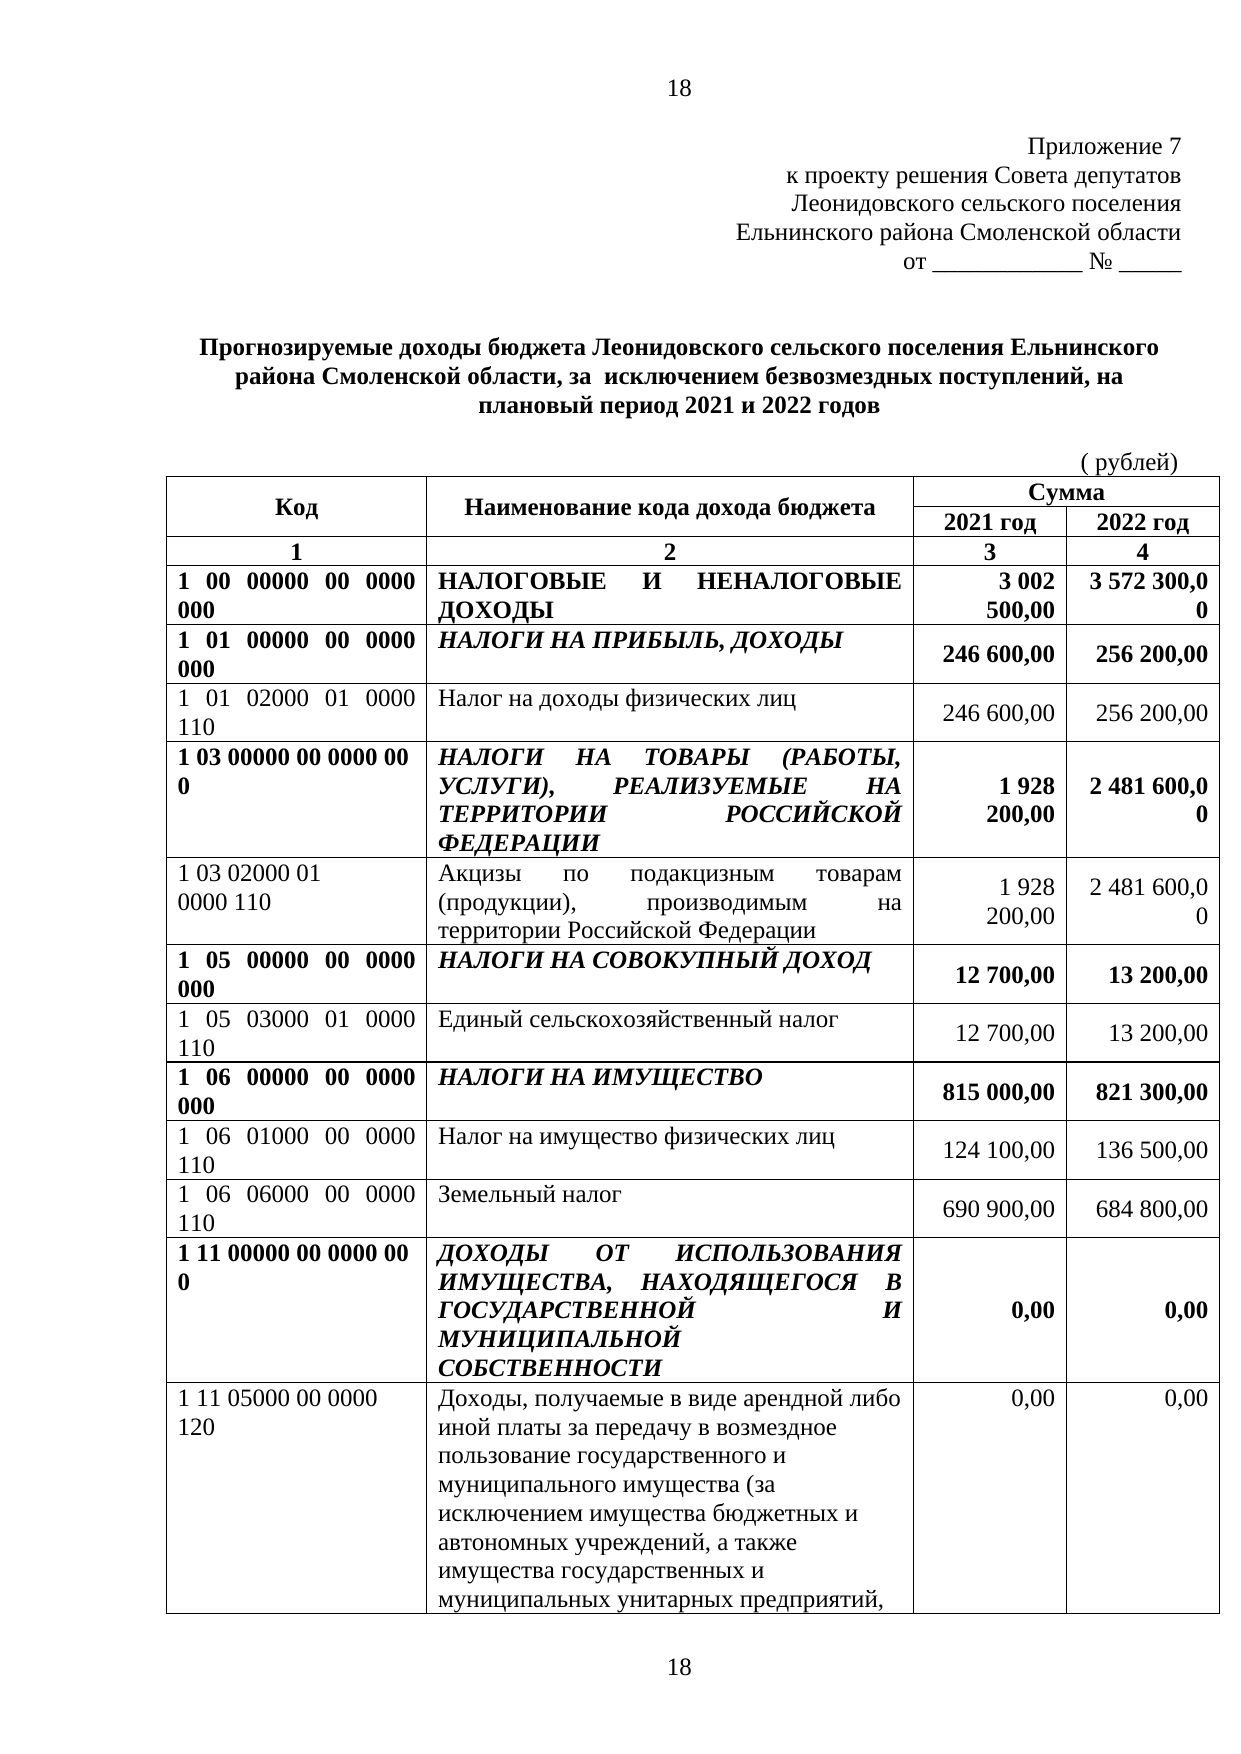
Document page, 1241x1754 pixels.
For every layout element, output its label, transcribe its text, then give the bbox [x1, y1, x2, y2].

table_cell 690 900,00 [914, 1180, 1066, 1237]
table_cell 1 06 06000 00 0000 110 [167, 1180, 426, 1237]
table_header Код [167, 477, 426, 536]
table_cell 246 600,00 [914, 684, 1066, 741]
table_cell 13 200,00 [1067, 945, 1219, 1003]
table_cell 3 002 500,00 [914, 566, 1066, 624]
text Ельнинского района Смоленской области [177, 217, 1181, 246]
table_cell НАЛОГИ НА СОВОКУПНЫЙ ДОХОД [427, 945, 913, 1003]
table_cell 1 00 00000 00 0000 000 [167, 566, 426, 624]
table_cell 0,00 [914, 1383, 1066, 1613]
table_cell Налог на имущество физических лиц [427, 1121, 913, 1178]
text Прогнозируемые доходы бюджета Леонидовского сельского поселения Ельнинского района Смоленской области, за исключением безвозмездных поступлений, на плановый период 2021 и 2022 годов [177, 332, 1181, 418]
text Приложение 7 [177, 131, 1181, 160]
table_cell 1 11 00000 00 0000 000 [167, 1238, 426, 1382]
text от ____________ № _____ [177, 246, 1181, 275]
table_cell Единый сельскохозяйственный налог [427, 1004, 913, 1061]
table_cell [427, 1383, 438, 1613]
text Леонидовского сельского поселения [177, 188, 1181, 217]
table_cell 1 03 02000 01 0000 110 [167, 858, 426, 944]
table_cell 1 06 01000 00 0000 110 [167, 1121, 426, 1178]
table_cell 2 481 600,00 [1067, 742, 1219, 857]
table_cell НАЛОГИ НА ПРИБЫЛЬ, ДОХОДЫ [427, 625, 913, 682]
table_cell 0,00 [914, 1238, 1066, 1382]
table_cell Налог на доходы физических лиц [427, 684, 913, 741]
table_cell 2022 год [1067, 507, 1219, 536]
table_cell 2 [427, 537, 913, 565]
table_cell 1 06 00000 00 0000 000 [167, 1063, 426, 1120]
table_cell 4 [1067, 537, 1219, 565]
table_cell НАЛОГИ НА ТОВАРЫ (РАБОТЫ, УСЛУГИ), РЕАЛИЗУЕМЫЕ НА ТЕРРИТОРИИ РОССИЙСКОЙ ФЕДЕРАЦИИ [427, 742, 913, 857]
table_cell 0,00 [1067, 1238, 1219, 1382]
table_cell 2021 год [914, 507, 1066, 536]
table_cell 821 300,00 [1067, 1063, 1219, 1120]
table_cell 1 05 00000 00 0000 000 [167, 945, 426, 1003]
table_cell НАЛОГОВЫЕ И НЕНАЛОГОВЫЕ ДОХОДЫ [427, 566, 913, 624]
table_cell 1 05 03000 01 0000 110 [167, 1004, 426, 1061]
table_cell 256 200,00 [1067, 684, 1219, 741]
table_cell 12 700,00 [914, 1004, 1066, 1061]
table_cell 815 000,00 [914, 1063, 1066, 1120]
table_cell Земельный налог [427, 1180, 913, 1237]
table_cell 1 03 00000 00 0000 000 [167, 742, 426, 857]
table_cell 256 200,00 [1067, 625, 1219, 682]
table_cell 2 481 600,00 [1067, 858, 1219, 944]
table_cell ДОХОДЫ ОТ ИСПОЛЬЗОВАНИЯ ИМУЩЕСТВА, НАХОДЯЩЕГОСЯ В ГОСУДАРСТВЕННОЙ И МУНИЦИПАЛЬНОЙ СОБСТВЕННОСТИ [427, 1238, 913, 1382]
table_header Наименование кода дохода бюджета [427, 477, 913, 536]
table_cell 684 800,00 [1067, 1180, 1219, 1237]
table_cell 13 200,00 [1067, 1004, 1219, 1061]
table_cell 124 100,00 [914, 1121, 1066, 1178]
table_cell 1 01 02000 01 0000 110 [167, 684, 426, 741]
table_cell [167, 1383, 426, 1613]
table_header Сумма [914, 477, 1219, 506]
table_cell 1 01 00000 00 0000 000 [167, 625, 426, 682]
table_cell 246 600,00 [914, 625, 1066, 682]
table_cell 12 700,00 [914, 945, 1066, 1003]
text к проекту решения Совета депутатов [177, 160, 1181, 188]
table_cell Акцизы по подакцизным товарам (продукции), производимым на территории Российской Федерации [427, 858, 913, 944]
table_cell 1 928 200,00 [914, 858, 1066, 944]
table_cell 1 928 200,00 [914, 742, 1066, 857]
table_cell НАЛОГИ НА ИМУЩЕСТВО [427, 1063, 913, 1120]
table_cell 0,00 [1067, 1383, 1219, 1613]
table_cell 3 572 300,00 [1067, 566, 1219, 624]
text ( рублей) [177, 447, 1181, 476]
table_cell 3 [914, 537, 1066, 565]
table_cell 1 [167, 537, 426, 565]
table_cell 136 500,00 [1067, 1121, 1219, 1178]
